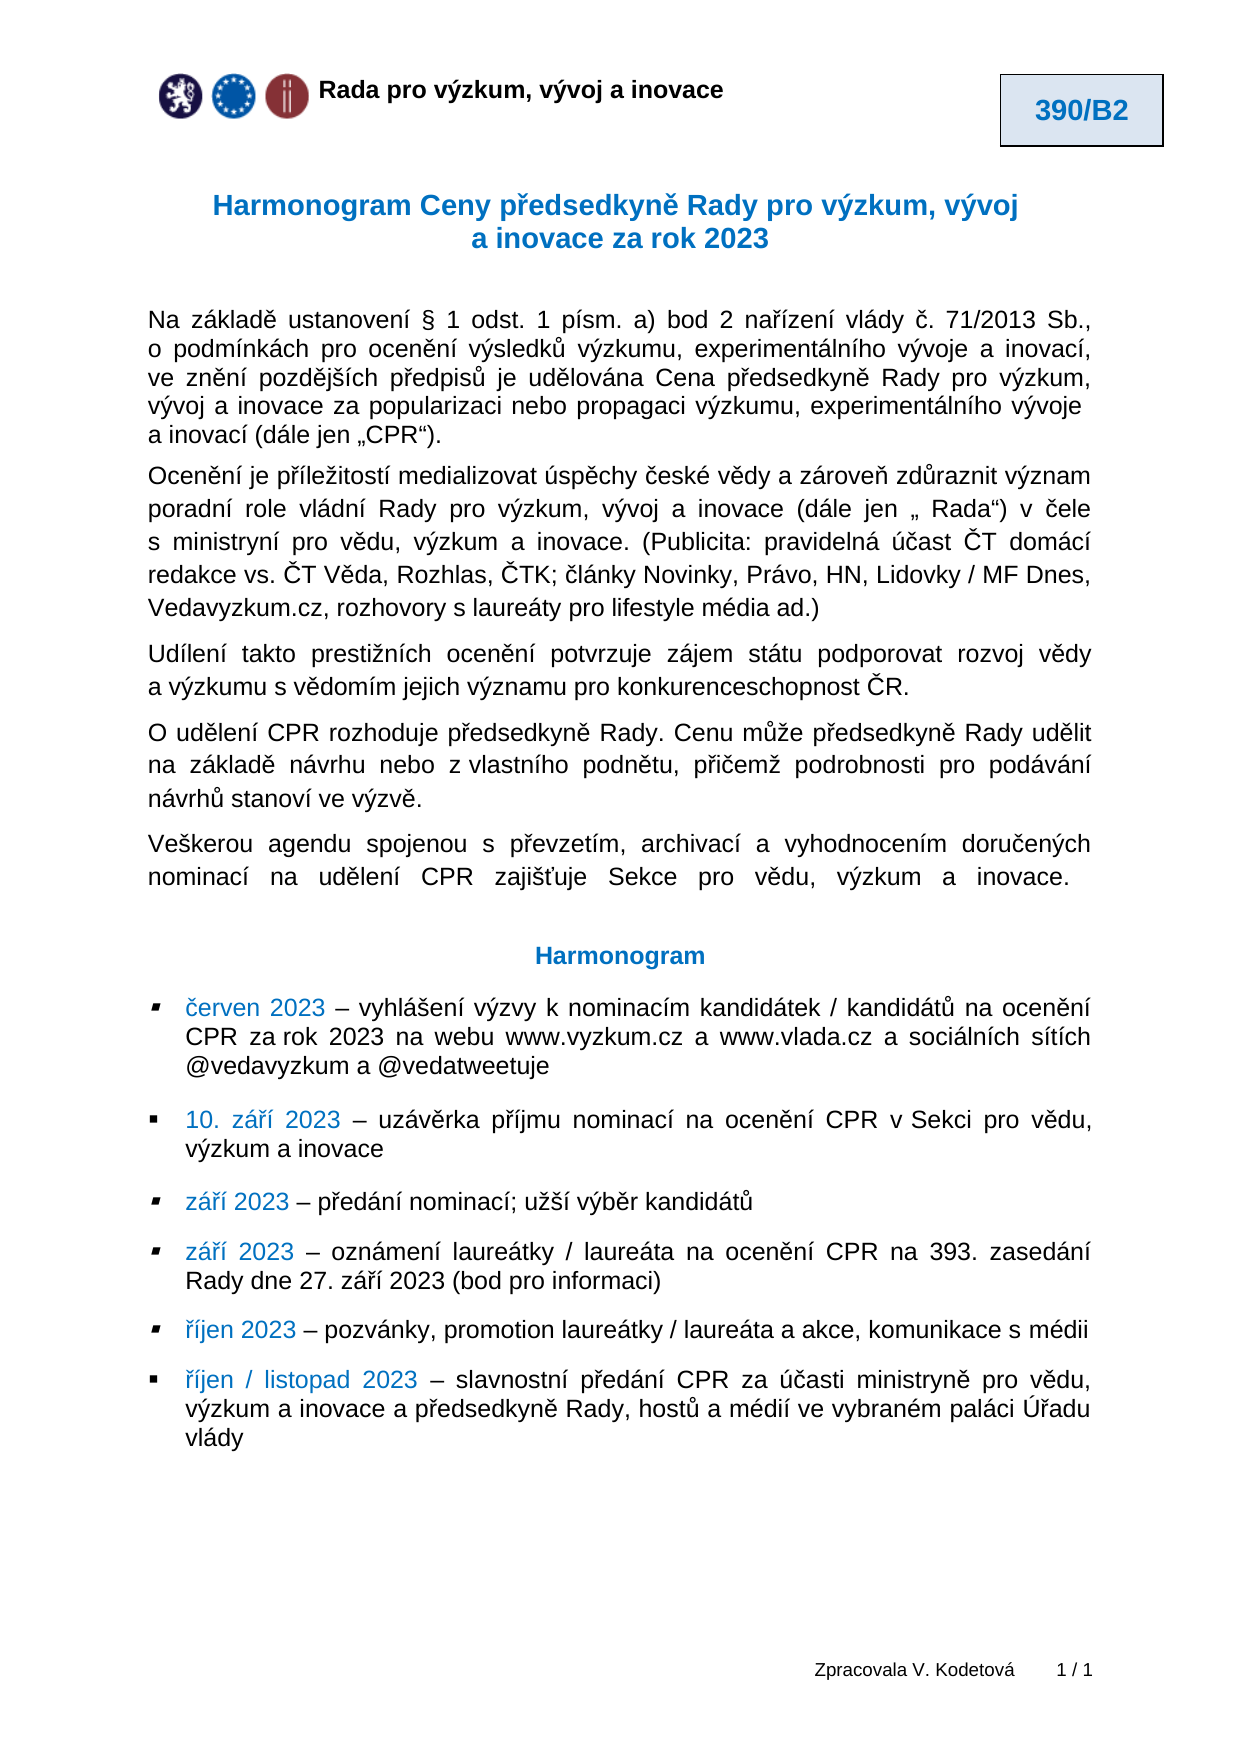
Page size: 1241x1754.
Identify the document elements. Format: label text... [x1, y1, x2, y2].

text Udílení takto prestižních ocenění potvrzuje zájem státu podporovat rozvoj vědy a výzkumu s vědomím jejich významu pro konkurenceschopnost ČR. [148, 639, 1093, 701]
list říjen / listopad 2023 – slavnostní předání CPR za účasti ministryně pro vědu, výzkum a inovace a předsedkyně Rady, hostů a médií ve vybraném paláci Úřadu vlády [148, 1365, 1093, 1451]
list červen 2023 – vyhlášení výzvy k nominacím kandidátek / kandidátů na ocenění CPR za rok 2023 na webu www.vyzkum.cz a www.vlada.cz a sociálních sítích @vedavyzkum a @vedatweetuje [148, 993, 1093, 1080]
list říjen 2023 – pozvánky, promotion laureátky / laureáta a akce, komunikace s médii [148, 1315, 1093, 1344]
list 10. září 2023 – uzávěrka příjmu nominací na ocenění CPR v Sekci pro vědu, výzkum a inovace [148, 1105, 1093, 1162]
text O udělení CPR rozhoduje předsedkyně Rady. Cenu může předsedkyně Rady udělit na základě návrhu nebo z vlastního podnětu, přičemž podrobnosti pro podávání návrhů stanoví ve výzvě. [148, 717, 1093, 812]
text Harmonogram Ceny předsedkyně Rady pro výzkum, vývoj a inovace za rok 2023 [148, 188, 1093, 255]
text Harmonogram [148, 941, 1093, 969]
text Na základě ustanovení § 1 odst. 1 písm. a) bod 2 nařízení vlády č. 71/2013 Sb., o podmínkách pro ocenění výsledků výzkumu, experimentálního vývoje a inovací, ve znění pozdějších předpisů je udělována Cena předsedkyně Rady pro výzkum, vývoj a inovace za popularizaci nebo propagaci výzkumu, experimentálního vývoje a inovací (dále jen „CPR“). [148, 305, 1093, 449]
list září 2023 – oznámení laureátky / laureáta na ocenění CPR na 393. zasedání Rady dne 27. září 2023 (bod pro informaci) [148, 1237, 1093, 1294]
text Ocenění je příležitostí medializovat úspěchy české vědy a zároveň zdůraznit význam poradní role vládní Rady pro výzkum, vývoj a inovace (dále jen „ Rada“) v čele s ministryní pro vědu, výzkum a inovace. (Publicita: pravidelná účast ČT domácí redakce vs. ČT Věda, Rozhlas, ČTK; články Novinky, Právo, HN, Lidovky / MF Dnes, Vedavyzkum.cz, rozhovory s laureáty pro lifestyle média ad.) [148, 461, 1093, 622]
list září 2023 – předání nominací; užší výběr kandidátů [148, 1187, 1093, 1216]
picture [158, 73, 309, 120]
text Veškerou agendu spojenou s převzetím, archivací a vyhodnocením doručených nominací na udělení CPR zajišťuje Sekce pro vědu, výzkum a inovace. [148, 829, 1093, 924]
